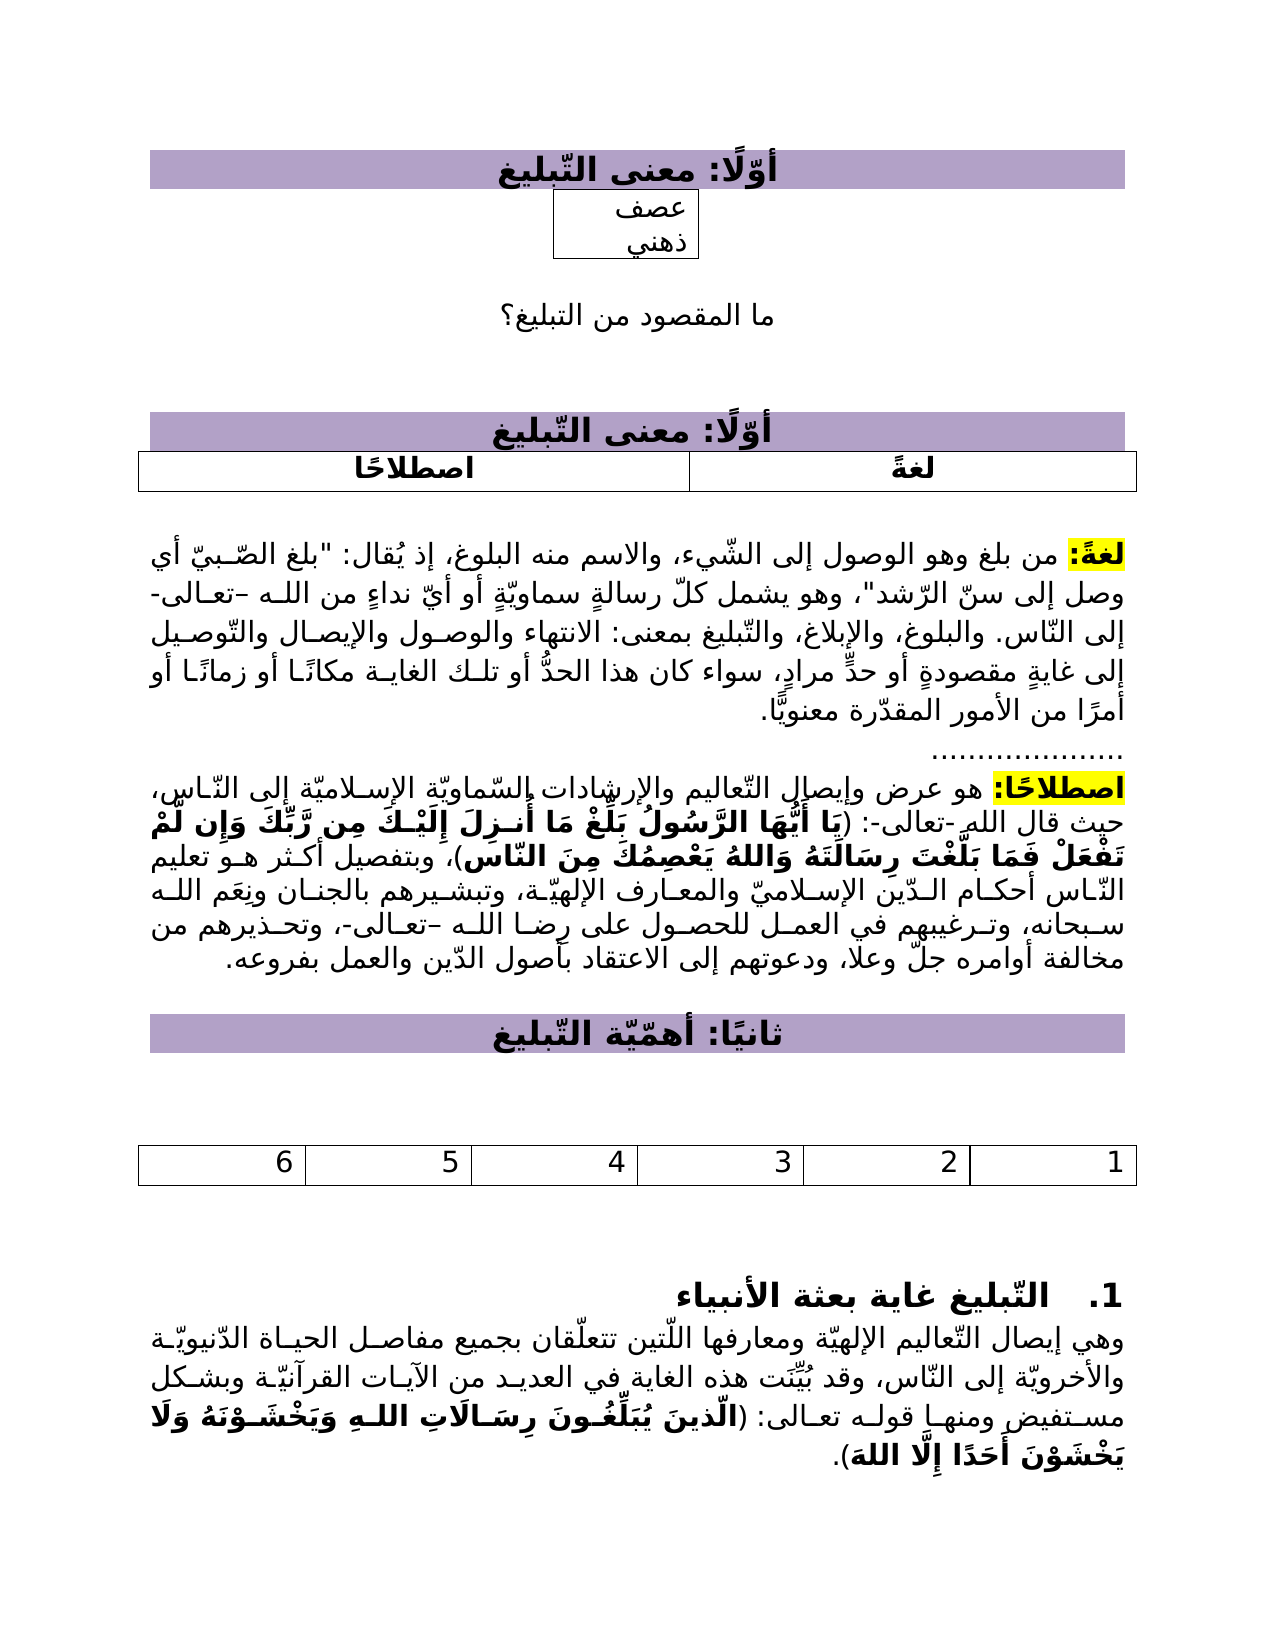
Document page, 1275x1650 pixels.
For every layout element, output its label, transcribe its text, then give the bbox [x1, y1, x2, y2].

text ما المقصود من التبليغ؟ [150, 298, 1125, 332]
table_header عصف ذهني [554, 190, 698, 258]
text اصطلاحًا: هو عرض وإيصال التّعاليم والإرشادات السّماويّة الإسلاميّة إلى النّاس، حيث قال الله -تعالى-: ﴿يَا أَيُّهَا الرَّسُولُ بَلِّغْ مَا أُنزِلَ إِلَيْكَ مِن رَّبِّكَ وَإِن لَّمْ تَفْعَلْ فَمَا بَلَّغْتَ رِسَالَتَهُ وَاللهُ يَعْصِمُكَ مِنَ النّاس﴾، وبتفصيل أكثر هو تعليم النّاس أحكام الدّين الإسلاميّ والمعارف الإلهيّة، وتبشيرهم بالجنان ونِعَم الله سبحانه، وترغيبهم في العمل للحصول على رِضا الله –تعالى-، وتحذيرهم من مخالفة أوامره جلّ وعلا، ودعوتهم إلى الاعتقاد بأصول الدّين والعمل بفروعه. [150, 771, 1125, 975]
table_header 5 [306, 1146, 471, 1185]
table_header 3 [638, 1146, 803, 1185]
subtitle ثانيًا: أهمّيّة التّبليغ [150, 1014, 1125, 1053]
list التّبليغ غاية بعثة الأنبياء [150, 1277, 1087, 1316]
table_header اصطلاحًا [139, 452, 689, 491]
table_header 4 [472, 1146, 637, 1185]
text وهي إيصال التّعاليم الإلهيّة ومعارفها اللّتين تتعلّقان بجميع مفاصل الحياة الدّنيويّة والأخرويّة إلى النّاس، وقد بُيِّنَت هذه الغاية في العديد من الآيات القرآنيّة وبشكل مستفيض ومنها قوله تعالى: ﴿الّذينَ يُبَلِّغُونَ رِسَالَاتِ اللهِ وَيَخْشَوْنَهُ وَلَا يَخْشَوْنَ أَحَدًا إِلَّا اللهَ﴾. [150, 1322, 1125, 1472]
table_header لغةً [690, 452, 1136, 491]
table_header 1 [971, 1146, 1136, 1185]
subtitle أوّلًا: معنى التّبليغ [150, 412, 1125, 451]
subtitle أوّلًا: معنى التّبليغ [150, 150, 1125, 189]
table_header 2 [804, 1146, 969, 1185]
text ..................... [150, 732, 1125, 766]
table_header 6 [139, 1146, 305, 1185]
text لغةً: من بلغ وهو الوصول إلى الشّيء، والاسم منه البلوغ، إذ يُقال: "بلغ الصّبيّ أي وصل إلى سنّ الرّشد"، وهو يشمل كلّ رسالةٍ سماويّةٍ أو أيّ نداءٍ من الله –تعالى- إلى النّاس. والبلوغ، والإبلاغ، والتّبليغ بمعنى: الانتهاء والوصول والإيصال والتّوصيل إلى غايةٍ مقصودةٍ أو حدٍّ مرادٍ، سواء كان هذا الحدُّ أو تلك الغاية مكانًا أو زمانًا أو أمرًا من الأمور المقدّرة معنويًّا. [150, 537, 1125, 727]
